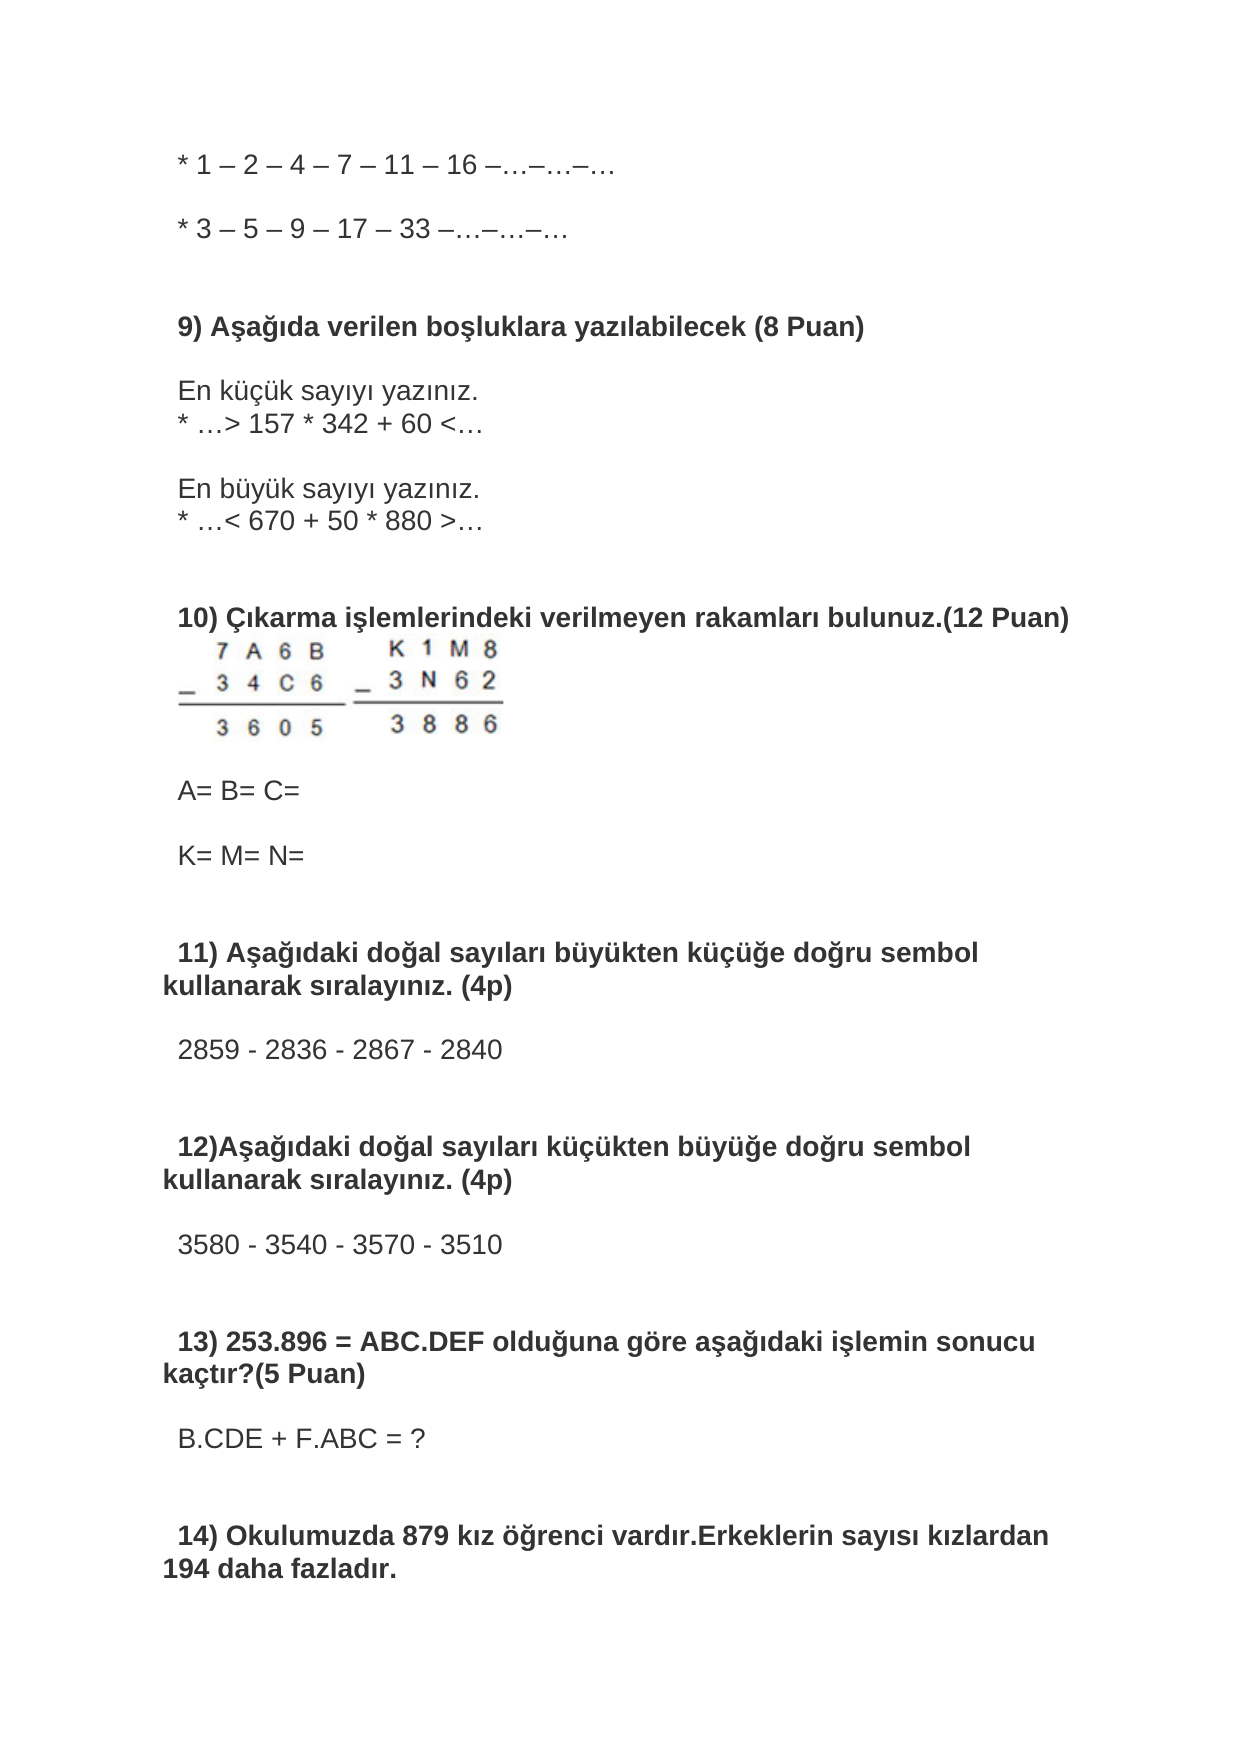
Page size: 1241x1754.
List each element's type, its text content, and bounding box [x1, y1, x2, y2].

text 13) 253.896 = ABC.DEF olduğuna göre aşağıdaki işlemin sonucu kaçtır?(5 Puan) [162, 1325, 1078, 1389]
text 14) Okulumuzda 879 kız öğrenci vardır.Erkeklerin sayısı kızlardan 194 daha fazladır. [162, 1519, 1078, 1584]
text 9) Aşağıda verilen boşluklara yazılabilecek (8 Puan) [162, 309, 1078, 342]
text * …< 670 + 50 * 880 >… [162, 504, 1078, 536]
text 11) Aşağıdaki doğal sayıları büyükten küçüğe doğru sembol kullanarak sıralayınız. (4p) [162, 936, 1078, 1001]
text * …> 157 * 342 + 60 <… [162, 407, 1078, 439]
text En büyük sayıyı yazınız. [162, 472, 1078, 504]
picture [177, 633, 504, 742]
text 10) Çıkarma işlemlerindeki verilmeyen rakamları bulunuz.(12 Puan) [162, 601, 1078, 633]
text 3580 - 3540 - 3570 - 3510 [162, 1228, 1078, 1260]
text A= B= C= [162, 774, 1078, 806]
text 2859 - 2836 - 2867 - 2840 [162, 1033, 1078, 1066]
text En küçük sayıyı yazınız. [162, 374, 1078, 407]
text * 3 – 5 – 9 – 17 – 33 –…–…–… [162, 212, 1078, 245]
text B.CDE + F.ABC = ? [162, 1422, 1078, 1454]
text * 1 – 2 – 4 – 7 – 11 – 16 –…–…–… [162, 148, 1078, 180]
text 12)Aşağıdaki doğal sayıları küçükten büyüğe doğru sembol kullanarak sıralayınız. (4p) [162, 1130, 1078, 1195]
text K= M= N= [162, 839, 1078, 871]
